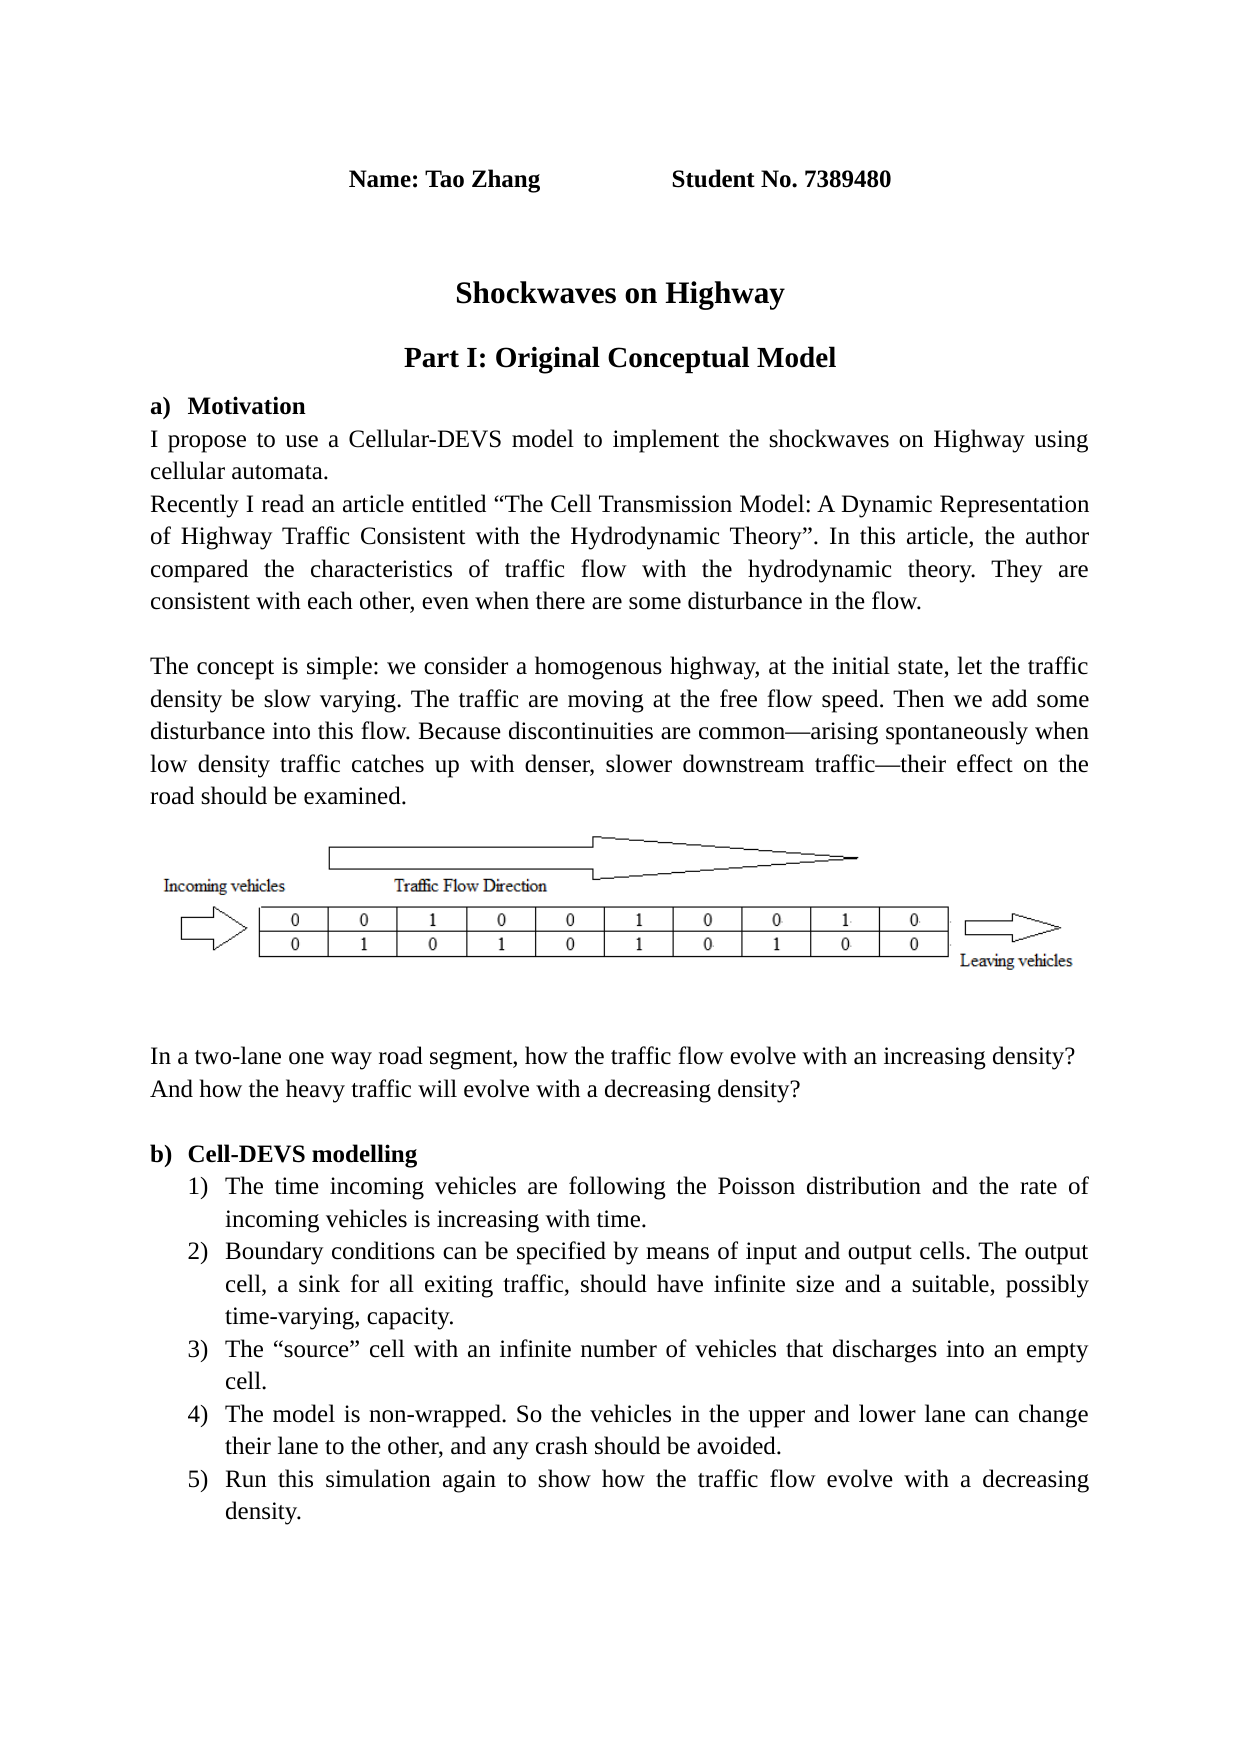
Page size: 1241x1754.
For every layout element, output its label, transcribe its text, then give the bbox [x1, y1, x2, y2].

text And how the heavy traffic will evolve with a decreasing density? [150, 1072, 1090, 1104]
list The time incoming vehicles are following the Poisson distribution and the rate of incoming vehicles is increasing with time. [187, 1169, 1090, 1234]
list Run this simulation again to show how the traffic flow evolve with a decreasing density. [187, 1462, 1090, 1527]
text I propose to use a Cellular-DEVS model to implement the shockwaves on Highway using cellular automata. [150, 422, 1090, 487]
text In a two-lane one way road segment, how the traffic flow evolve with an increasing density? [150, 1039, 1090, 1072]
text Part I: Original Conceptual Model [150, 324, 1090, 389]
list The “source” cell with an infinite number of vehicles that discharges into an empty cell. [187, 1332, 1090, 1397]
picture [150, 812, 1091, 1009]
text Recently I read an article entitled “The Cell Transmission Model: A Dynamic Representation of Highway Traffic Consistent with the Hydrodynamic Theory”. In this article, the author compared the characteristics of traffic flow with the hydrodynamic theory. They are consistent with each other, even when there are some disturbance in the flow. [150, 487, 1090, 617]
text Shockwaves on Highway [150, 259, 1090, 324]
list The model is non-wrapped. So the vehicles in the upper and lower lane can change their lane to the other, and any crash should be avoided. [187, 1397, 1090, 1462]
text Name: Tao Zhang Student No. 7389480 [150, 162, 1090, 194]
list Boundary conditions can be specified by means of input and output cells. The output cell, a sink for all exiting traffic, should have infinite size and a suitable, possibly time-varying, capacity. [187, 1234, 1090, 1332]
list Motivation [150, 389, 1090, 422]
list Cell-DEVS modelling [150, 1137, 1090, 1169]
text The concept is simple: we consider a homogenous highway, at the initial state, let the traffic density be slow varying. The traffic are moving at the free flow speed. Then we add some disturbance into this flow. Because discontinuities are common—arising spontaneously when low density traffic catches up with denser, slower downstream traffic—their effect on the road should be examined. [150, 649, 1090, 812]
